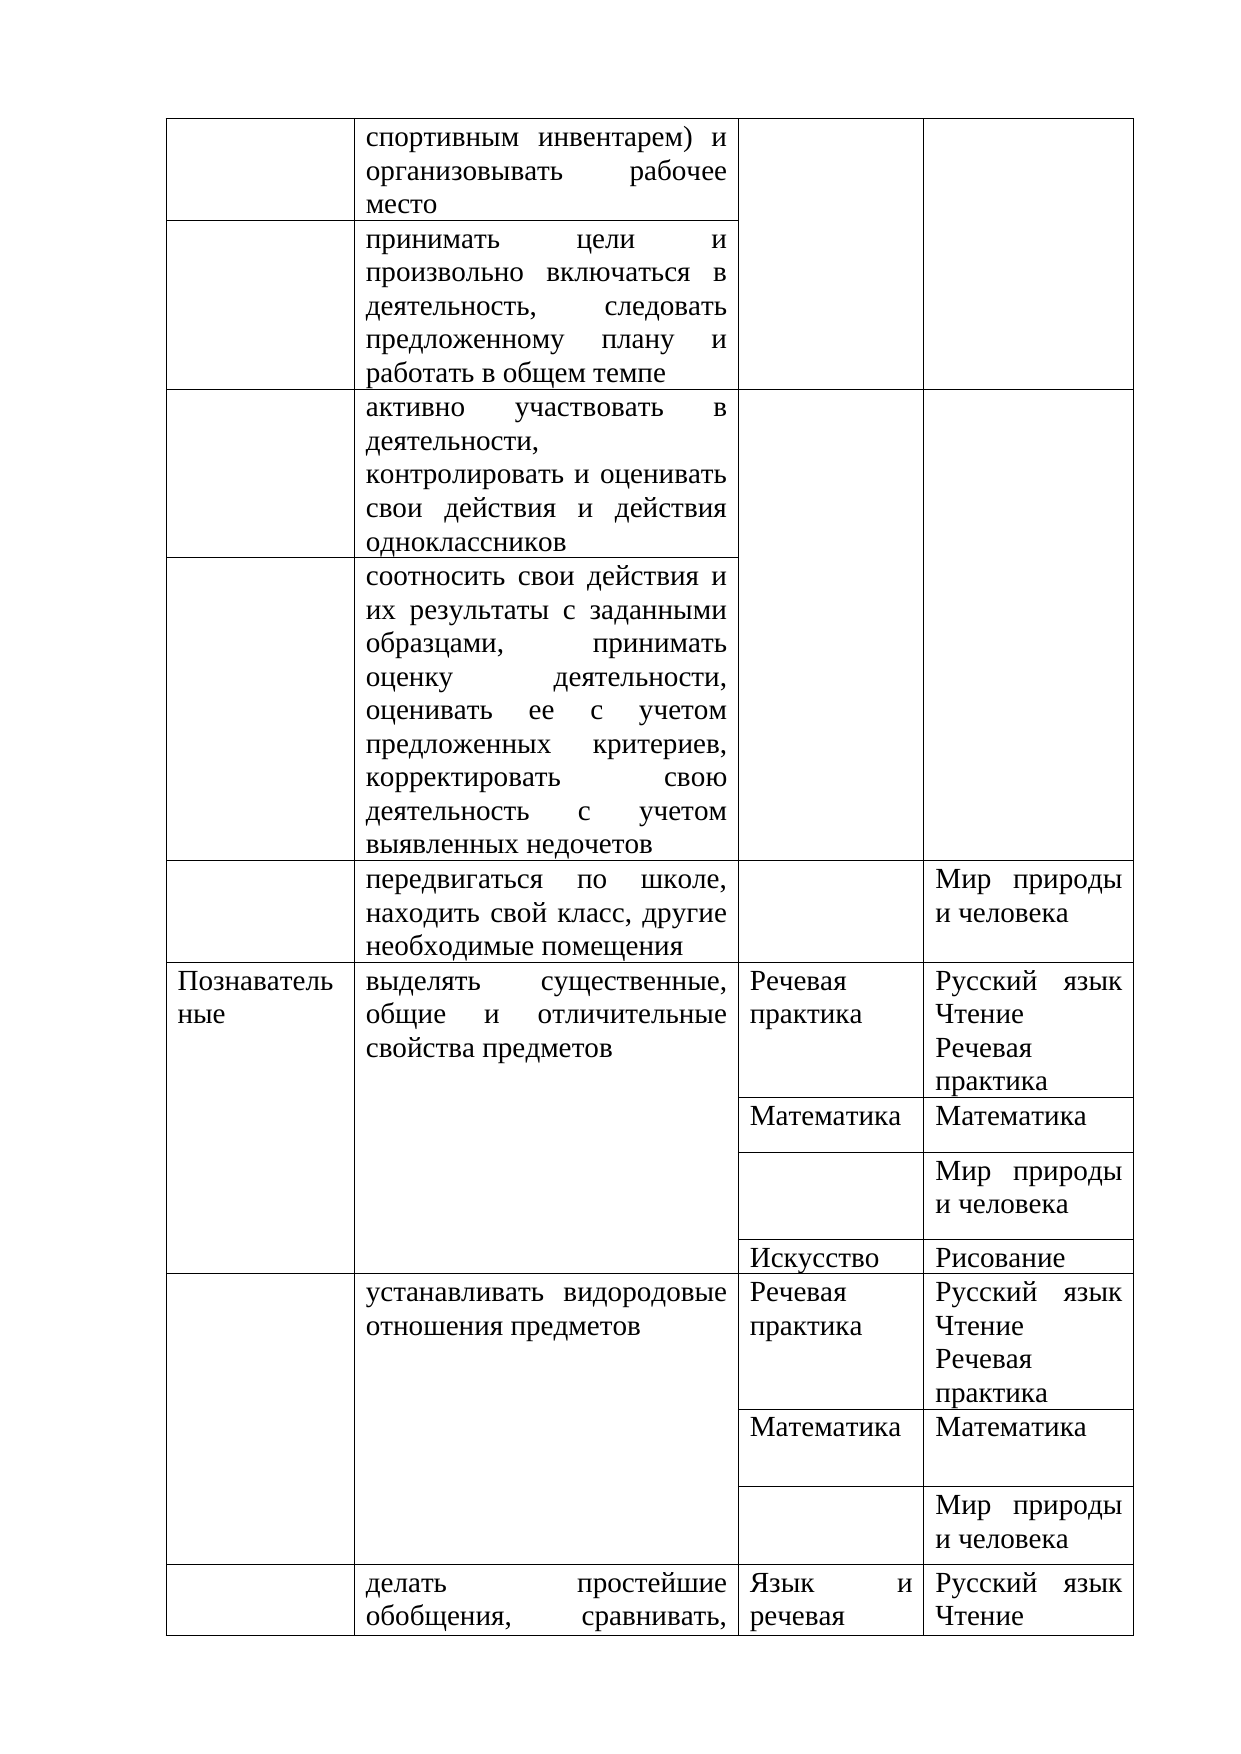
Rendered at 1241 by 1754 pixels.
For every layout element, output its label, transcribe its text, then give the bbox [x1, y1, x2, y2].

table_cell [167, 1274, 354, 1564]
table_cell Речевая практика [739, 1274, 923, 1408]
table_cell [167, 119, 354, 220]
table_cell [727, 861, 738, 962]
table_cell устанавливать видородовые отношения предметов [355, 1274, 738, 1564]
table_cell Мир природы и человека [924, 861, 1133, 962]
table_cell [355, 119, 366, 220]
table_cell Математика [739, 1098, 923, 1152]
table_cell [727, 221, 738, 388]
table_cell Познавательные [167, 963, 354, 1273]
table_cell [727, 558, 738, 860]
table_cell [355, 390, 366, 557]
table_cell [167, 221, 354, 388]
table_cell Русский язык Чтение Речевая практика [924, 1565, 1133, 1635]
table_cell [739, 1565, 923, 1635]
table_cell Математика [739, 1410, 923, 1486]
table_cell Речевая практика [739, 963, 923, 1097]
table_cell [167, 1565, 354, 1635]
table_cell Математика [924, 1098, 1133, 1152]
table_cell Мир природы и человека [924, 1153, 1133, 1239]
table_cell [167, 558, 354, 860]
table_cell [167, 861, 354, 962]
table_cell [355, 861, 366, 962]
table_cell [739, 390, 923, 860]
table_cell Мир природы и человека [924, 1487, 1133, 1564]
table_cell выделять существенные, общие и отличительные свойства предметов [355, 963, 738, 1273]
table_cell [739, 861, 923, 962]
table_cell [167, 390, 354, 557]
table_cell [739, 1487, 923, 1564]
table_cell [739, 1153, 923, 1239]
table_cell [355, 1565, 738, 1635]
table_cell Математика [924, 1410, 1133, 1486]
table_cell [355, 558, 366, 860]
table_cell [924, 390, 1133, 860]
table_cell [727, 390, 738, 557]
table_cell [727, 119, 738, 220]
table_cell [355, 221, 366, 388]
